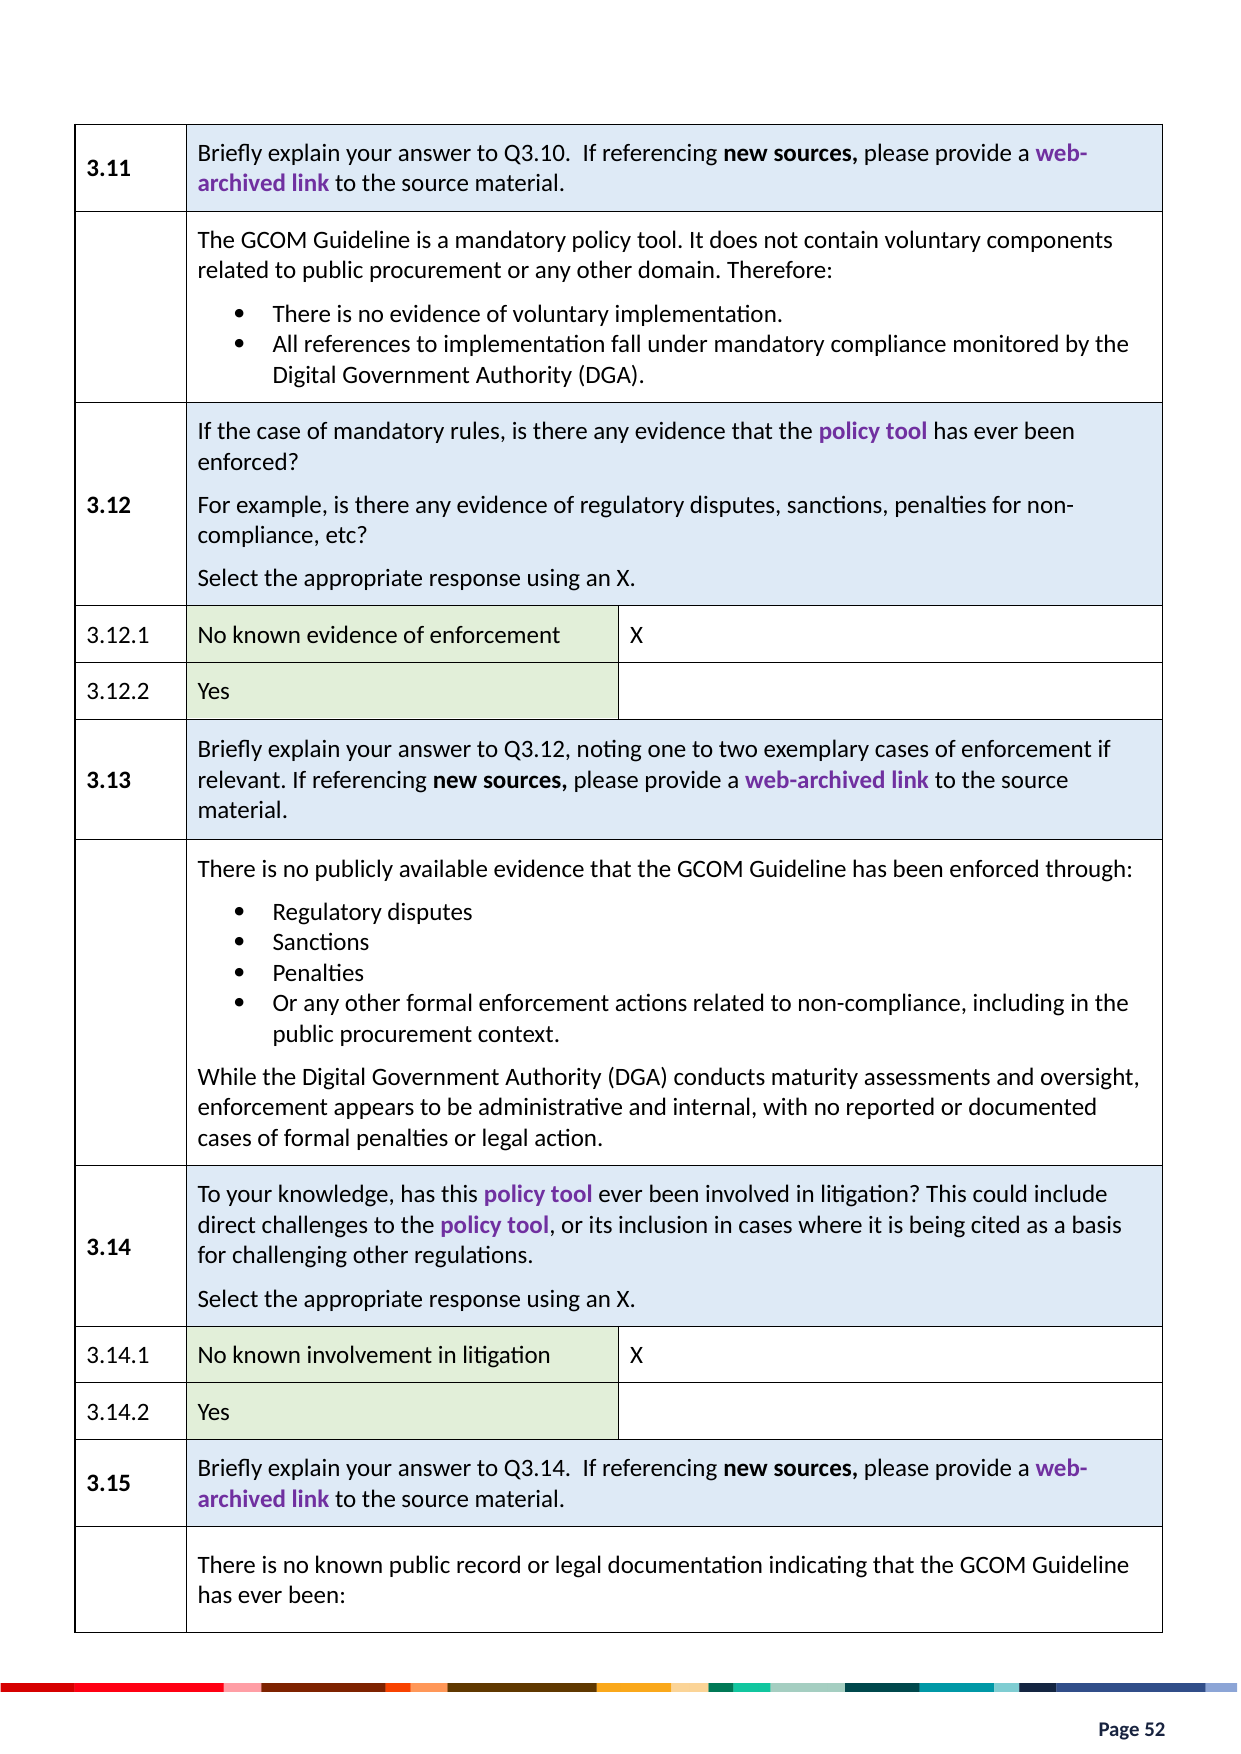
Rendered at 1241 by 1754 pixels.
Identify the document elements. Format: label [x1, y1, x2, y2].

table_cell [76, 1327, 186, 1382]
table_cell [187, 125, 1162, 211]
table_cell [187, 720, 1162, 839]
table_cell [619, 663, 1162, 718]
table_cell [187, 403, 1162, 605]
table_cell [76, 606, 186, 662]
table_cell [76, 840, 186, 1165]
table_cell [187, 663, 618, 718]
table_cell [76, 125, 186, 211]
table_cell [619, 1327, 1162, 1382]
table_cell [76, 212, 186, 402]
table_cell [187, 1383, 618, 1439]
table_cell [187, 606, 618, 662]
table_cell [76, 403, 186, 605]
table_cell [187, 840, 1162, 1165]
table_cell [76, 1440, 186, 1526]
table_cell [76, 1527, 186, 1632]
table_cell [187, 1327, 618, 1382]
picture [0, 1683, 1236, 1692]
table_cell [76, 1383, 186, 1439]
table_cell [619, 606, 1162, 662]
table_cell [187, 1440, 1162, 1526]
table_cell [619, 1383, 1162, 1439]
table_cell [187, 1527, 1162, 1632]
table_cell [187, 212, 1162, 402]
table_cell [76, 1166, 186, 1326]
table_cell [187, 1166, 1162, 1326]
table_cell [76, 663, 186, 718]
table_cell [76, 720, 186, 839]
